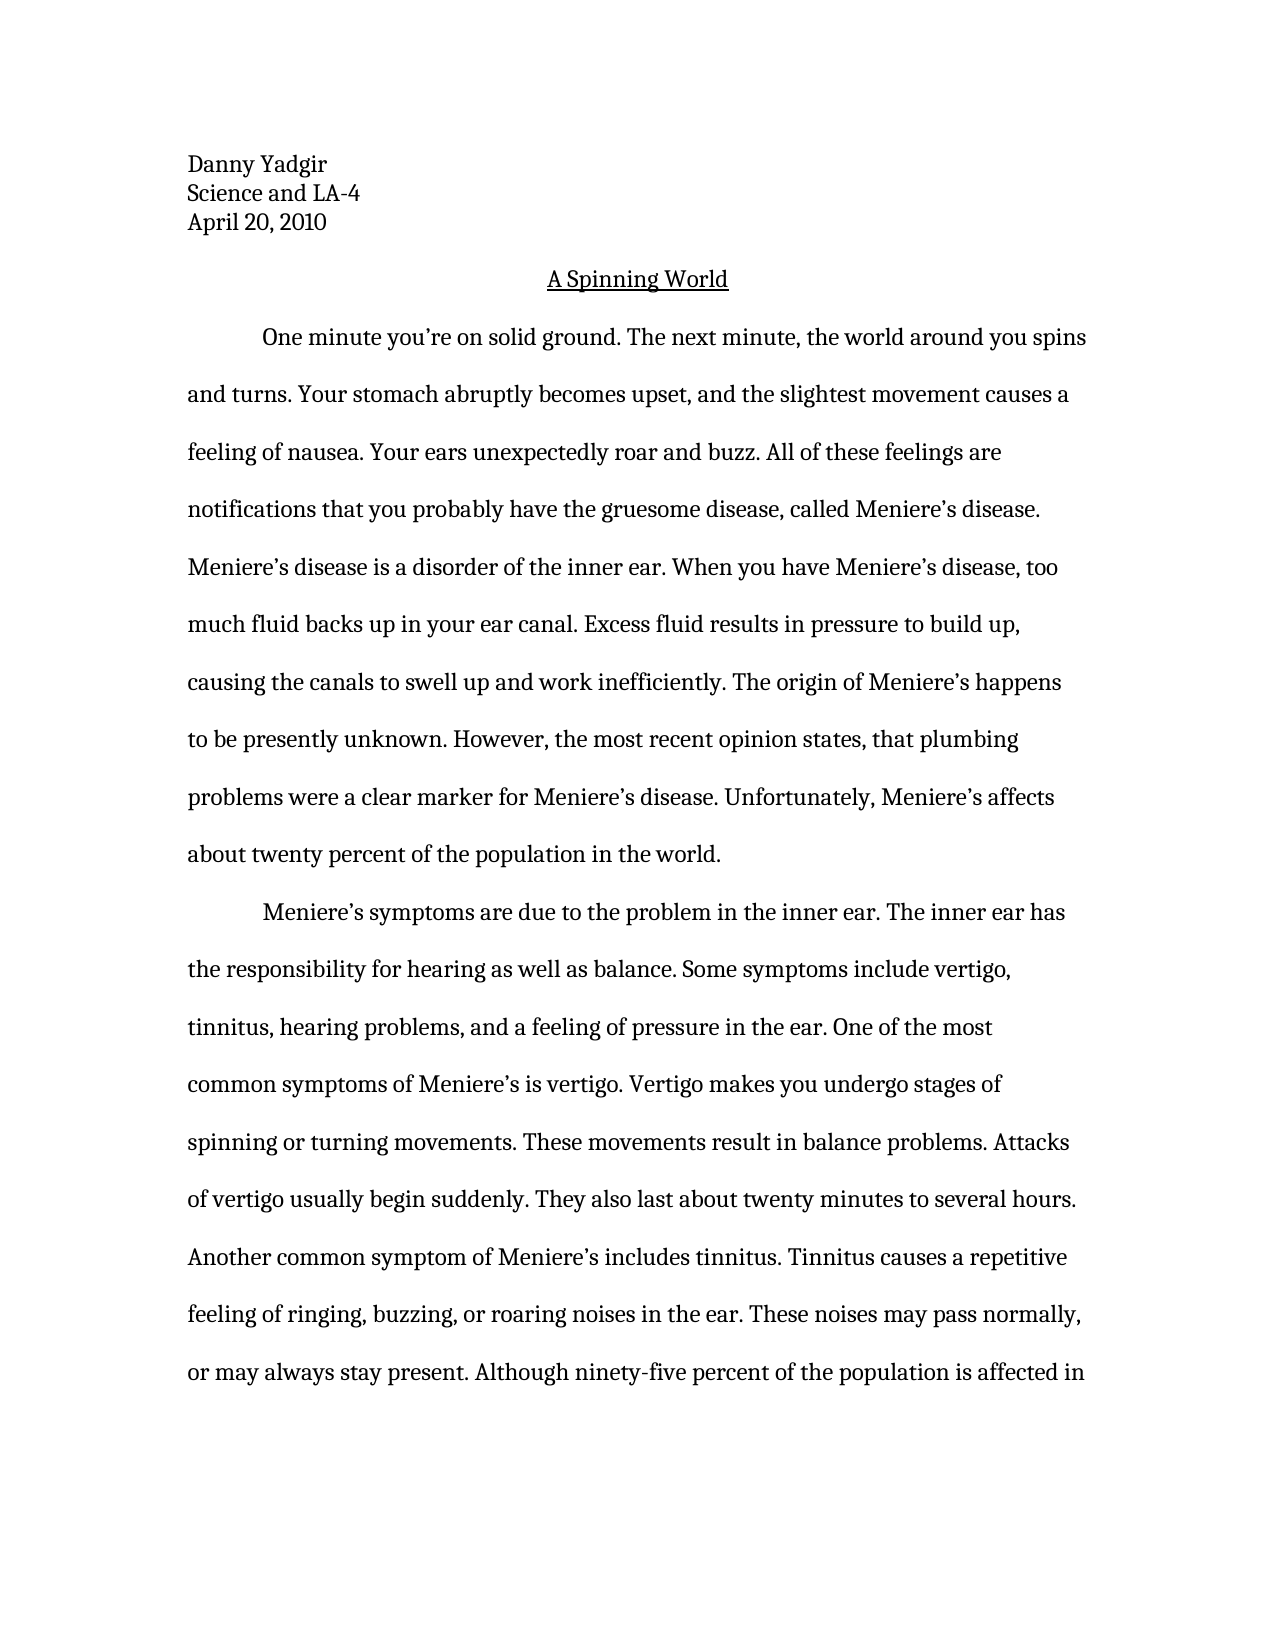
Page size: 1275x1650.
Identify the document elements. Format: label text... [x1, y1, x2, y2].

text Science and LA-4 [187, 179, 1087, 207]
text One minute you’re on solid ground. The next minute, the world around you spins and turns. Your stomach abruptly becomes upset, and the slightest movement causes a feeling of nausea. Your ears unexpectedly roar and buzz. All of these feelings are notifications that you probably have the gruesome disease, called Meniere’s disease. Meniere’s disease is a disorder of the inner ear. When you have Meniere’s disease, too much fluid backs up in your ear canal. Excess fluid results in pressure to build up, causing the canals to swell up and work inefficiently. The origin of Meniere’s happens to be presently unknown. However, the most recent opinion states, that plumbing problems were a clear marker for Meniere’s disease. Unfortunately, Meniere’s affects about twenty percent of the population in the world. [187, 322, 1087, 869]
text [187, 897, 1087, 1386]
text A Spinning World [187, 265, 1087, 294]
text Danny Yadgir [187, 150, 1087, 179]
text April 20, 2010 [187, 207, 1087, 236]
